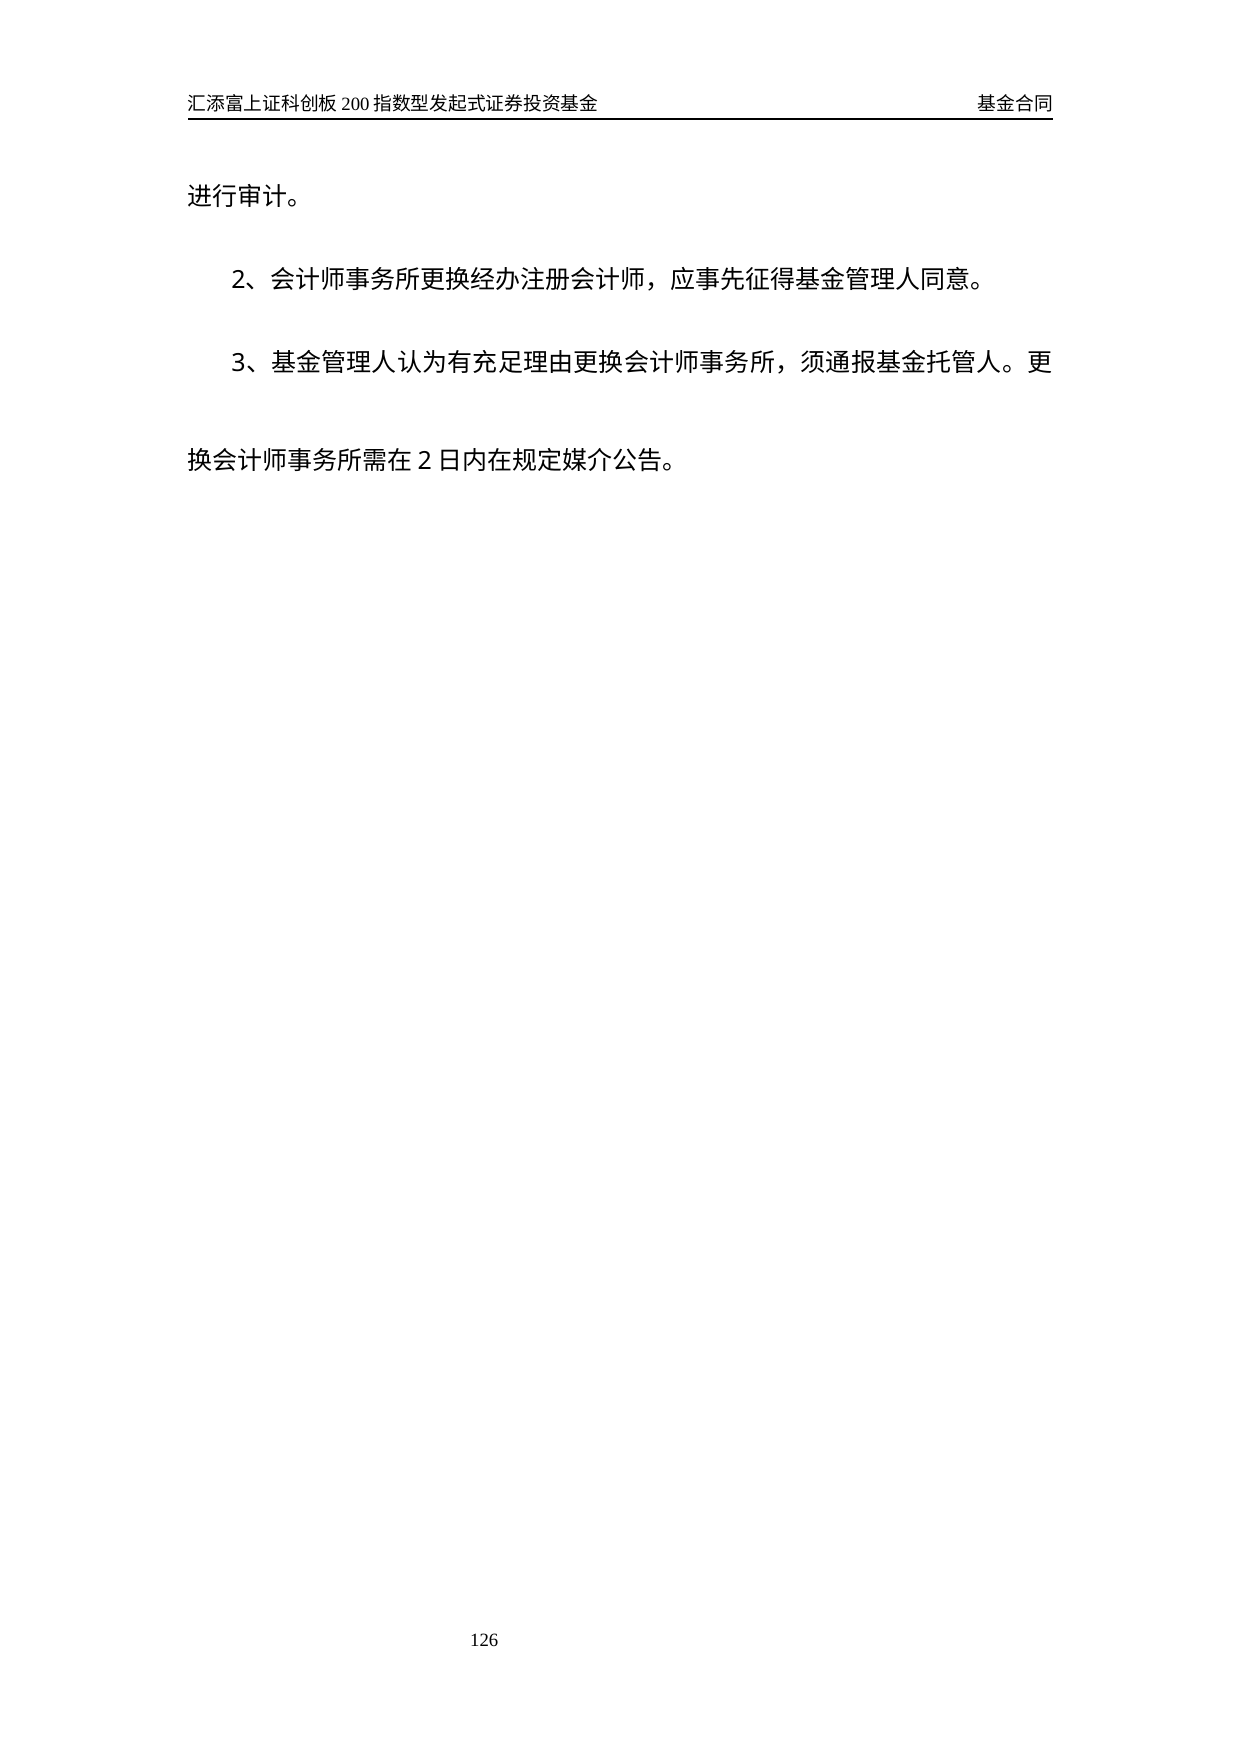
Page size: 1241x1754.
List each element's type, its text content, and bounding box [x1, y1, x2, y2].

text 3、基金管理人认为有充足理由更换会计师事务所，须通报基金托管人。更换会计师事务所需在2日内在规定媒介公告。 [187, 328, 1053, 491]
text 2、会计师事务所更换经办注册会计师，应事先征得基金管理人同意。 [187, 245, 1053, 310]
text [187, 162, 1053, 227]
